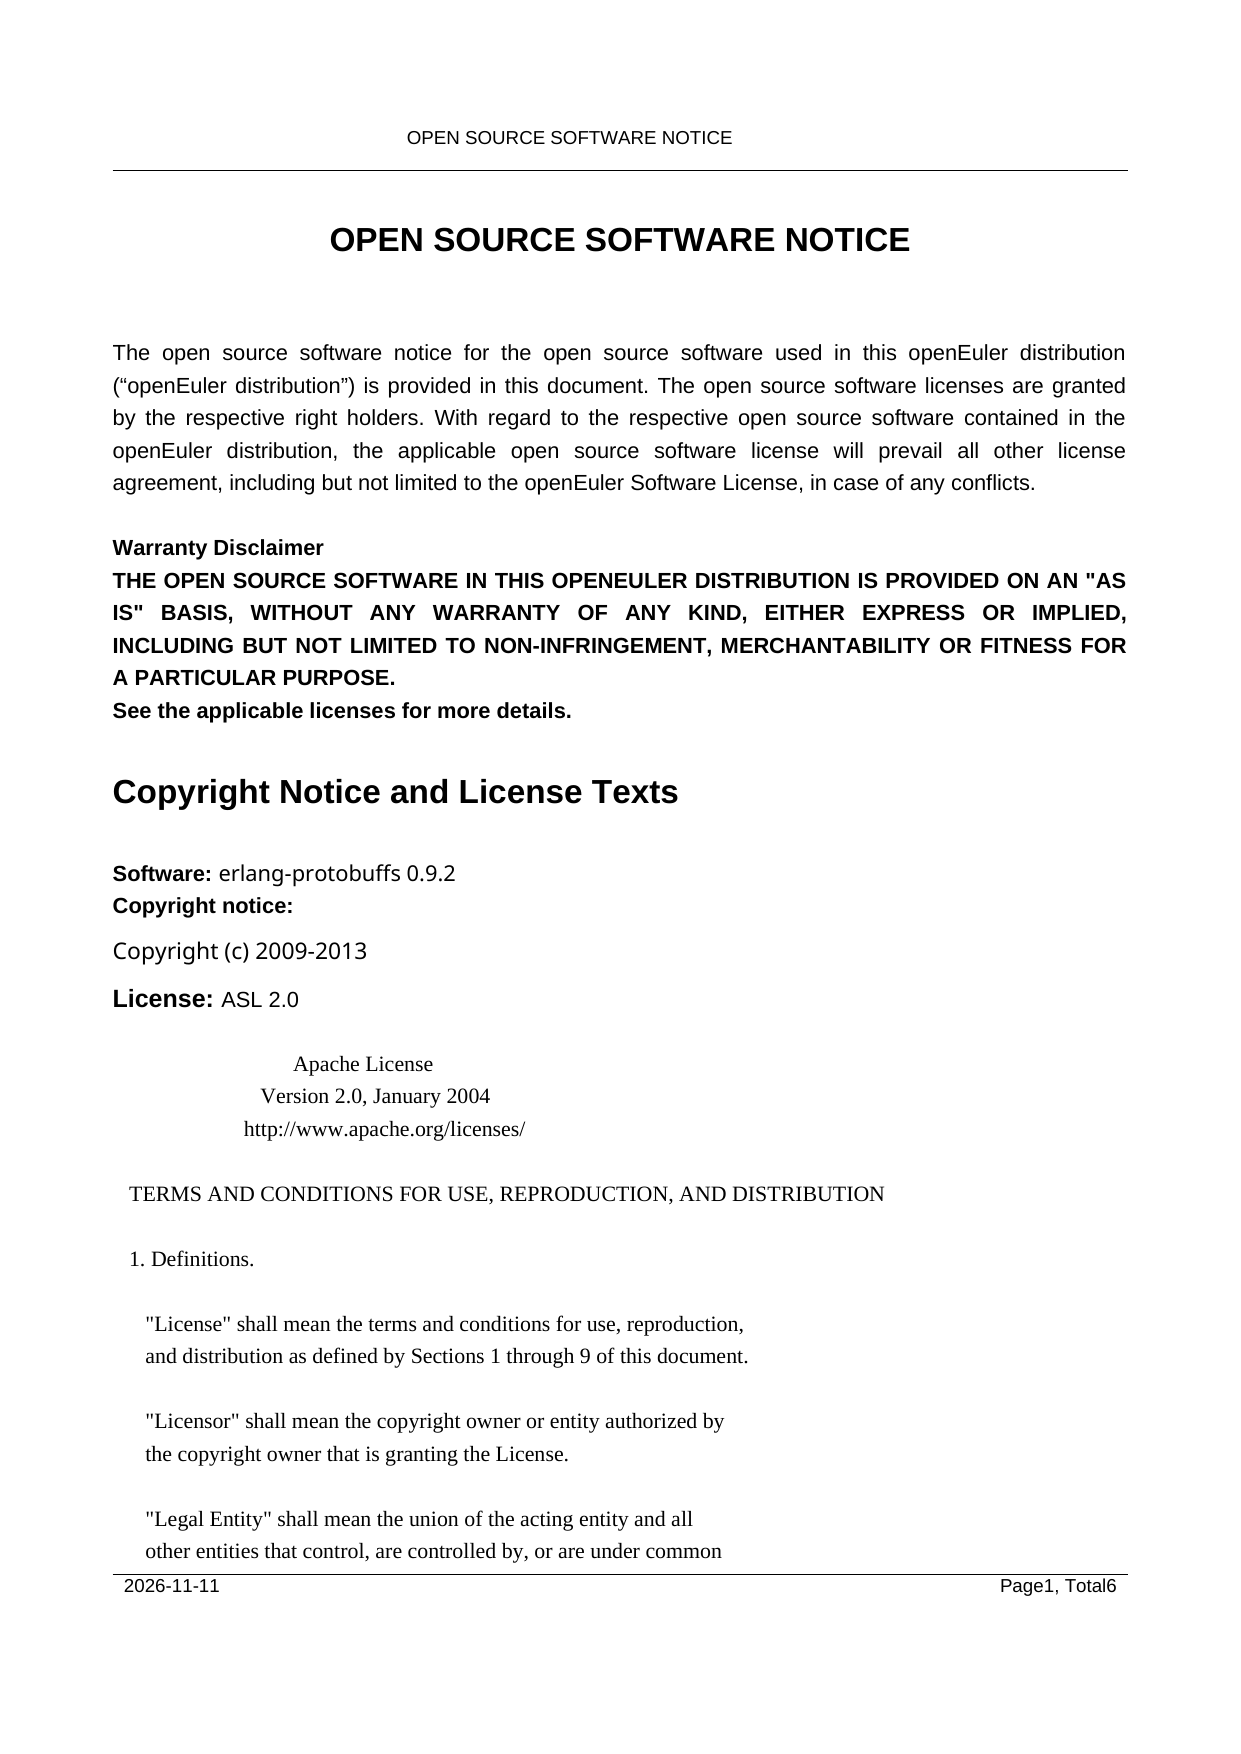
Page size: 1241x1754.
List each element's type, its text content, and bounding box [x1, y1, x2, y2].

text Copyright (c) 2009-2013 [112, 934, 1128, 966]
text Warranty Disclaimer [112, 531, 1128, 564]
text License: ASL 2.0 [112, 982, 1128, 1014]
text THE OPEN SOURCE SOFTWARE IN THIS OPENEULER DISTRIBUTION IS PROVIDED ON AN "AS IS" BASIS, WITHOUT ANY WARRANTY OF ANY KIND, EITHER EXPRESS OR IMPLIED, INCLUDING BUT NOT LIMITED TO NON-INFRINGEMENT, MERCHANTABILITY OR FITNESS FOR A PARTICULAR PURPOSE. See the applicable licenses for more details. [112, 564, 1128, 726]
text The open source software notice for the open source software used in this openEuler distribution (“openEuler distribution”) is provided in this document. The open source software licenses are granted by the respective right holders. With regard to the respective open source software contained in the openEuler distribution, the applicable open source software license will prevail all other license agreement, including but not limited to the openEuler Software License, in case of any conflicts. [112, 336, 1128, 499]
text Copyright notice: [112, 889, 1128, 921]
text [112, 1014, 1128, 1567]
title Software: erlang-protobuffs 0.9.2 [112, 856, 1128, 889]
text Copyright Notice and License Texts [112, 759, 1128, 824]
text OPEN SOURCE SOFTWARE NOTICE [112, 206, 1128, 271]
